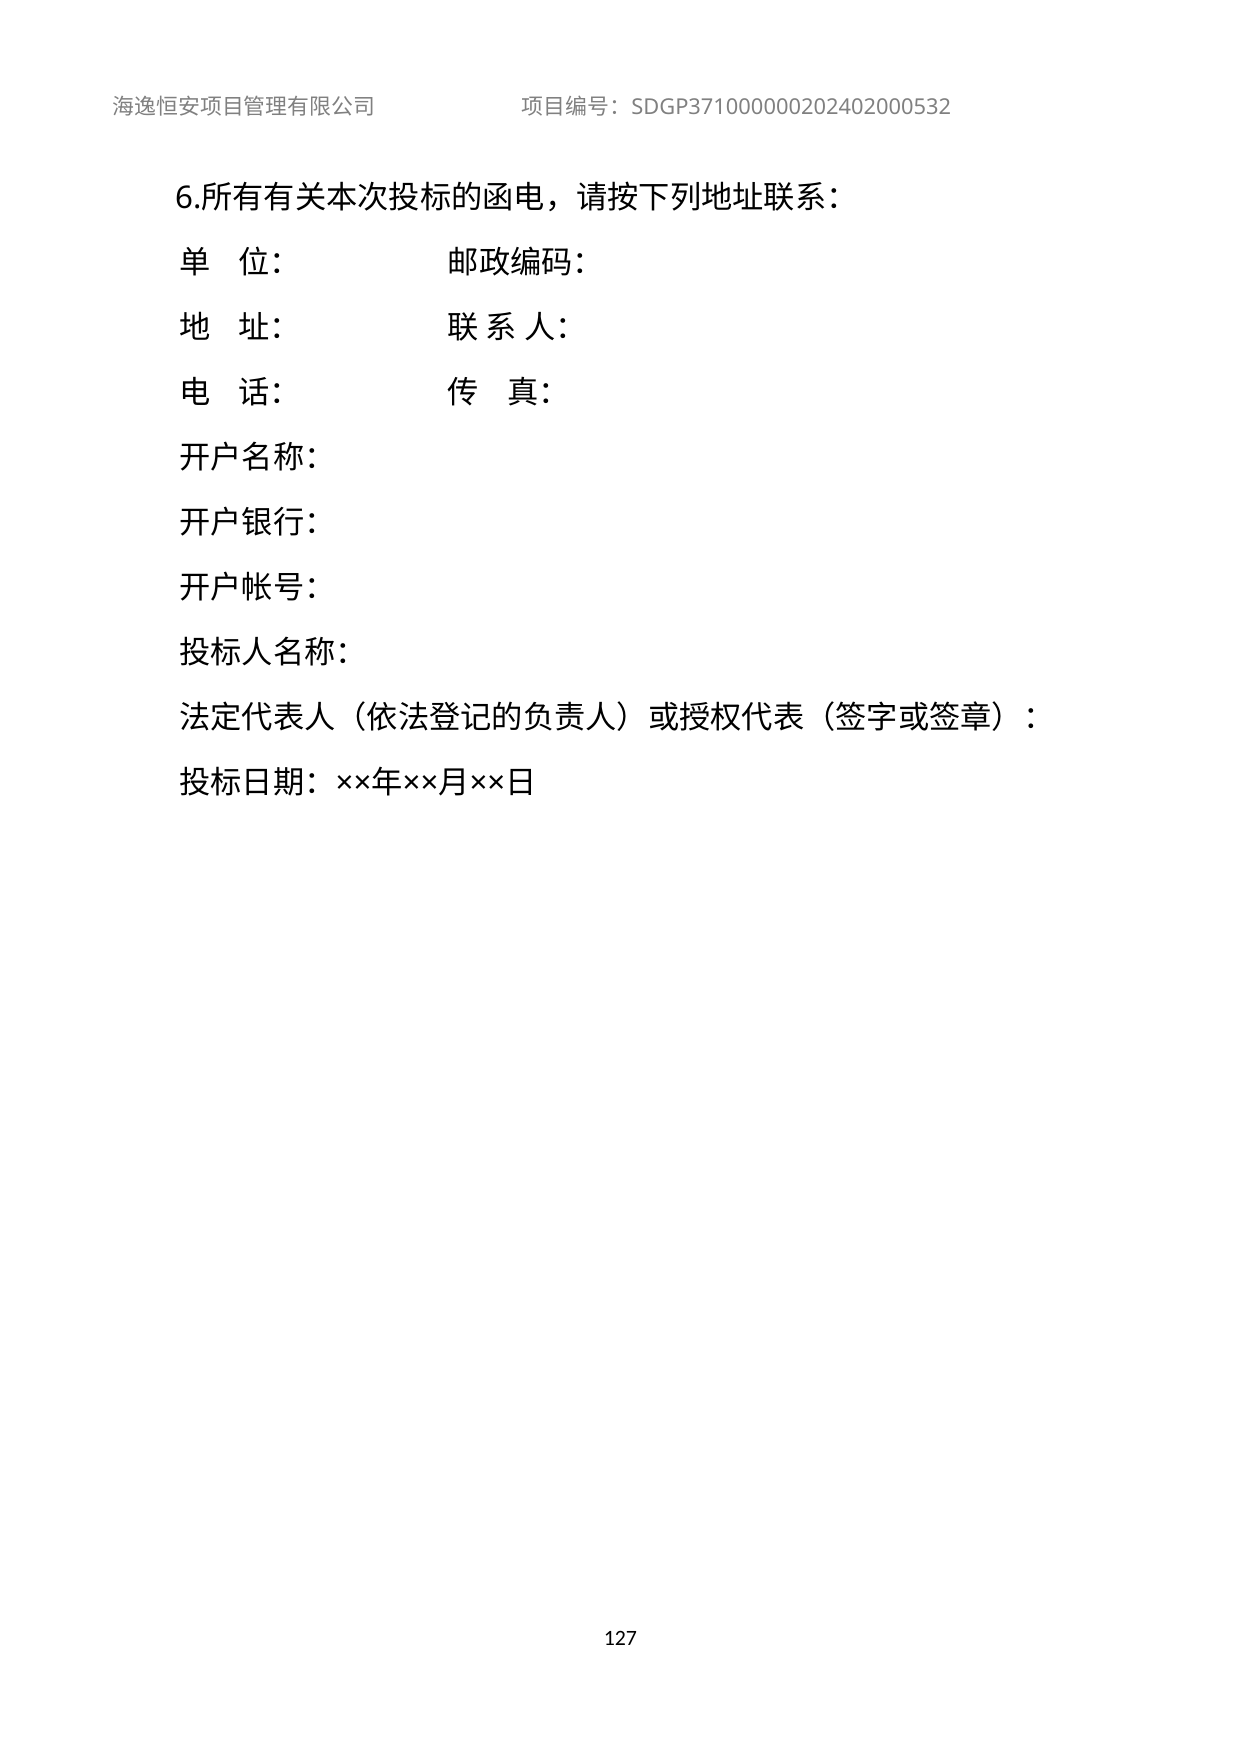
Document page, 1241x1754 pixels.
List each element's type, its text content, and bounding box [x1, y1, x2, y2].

text 电 话： 传 真： [112, 357, 1128, 422]
text 开户名称： [112, 422, 1128, 487]
text 开户帐号： [112, 552, 1128, 617]
text 6.所有有关本次投标的函电，请按下列地址联系： [112, 162, 1128, 227]
text 单 位： 邮政编码： [112, 227, 1128, 292]
text 法定代表人（依法登记的负责人）或授权代表（签字或签章）： [112, 682, 1128, 747]
text 投标人名称： [112, 617, 1128, 682]
text 投标日期：××年××月××日 [112, 747, 1128, 812]
text 地 址： 联 系 人： [112, 292, 1128, 357]
text 开户银行： [112, 487, 1128, 552]
